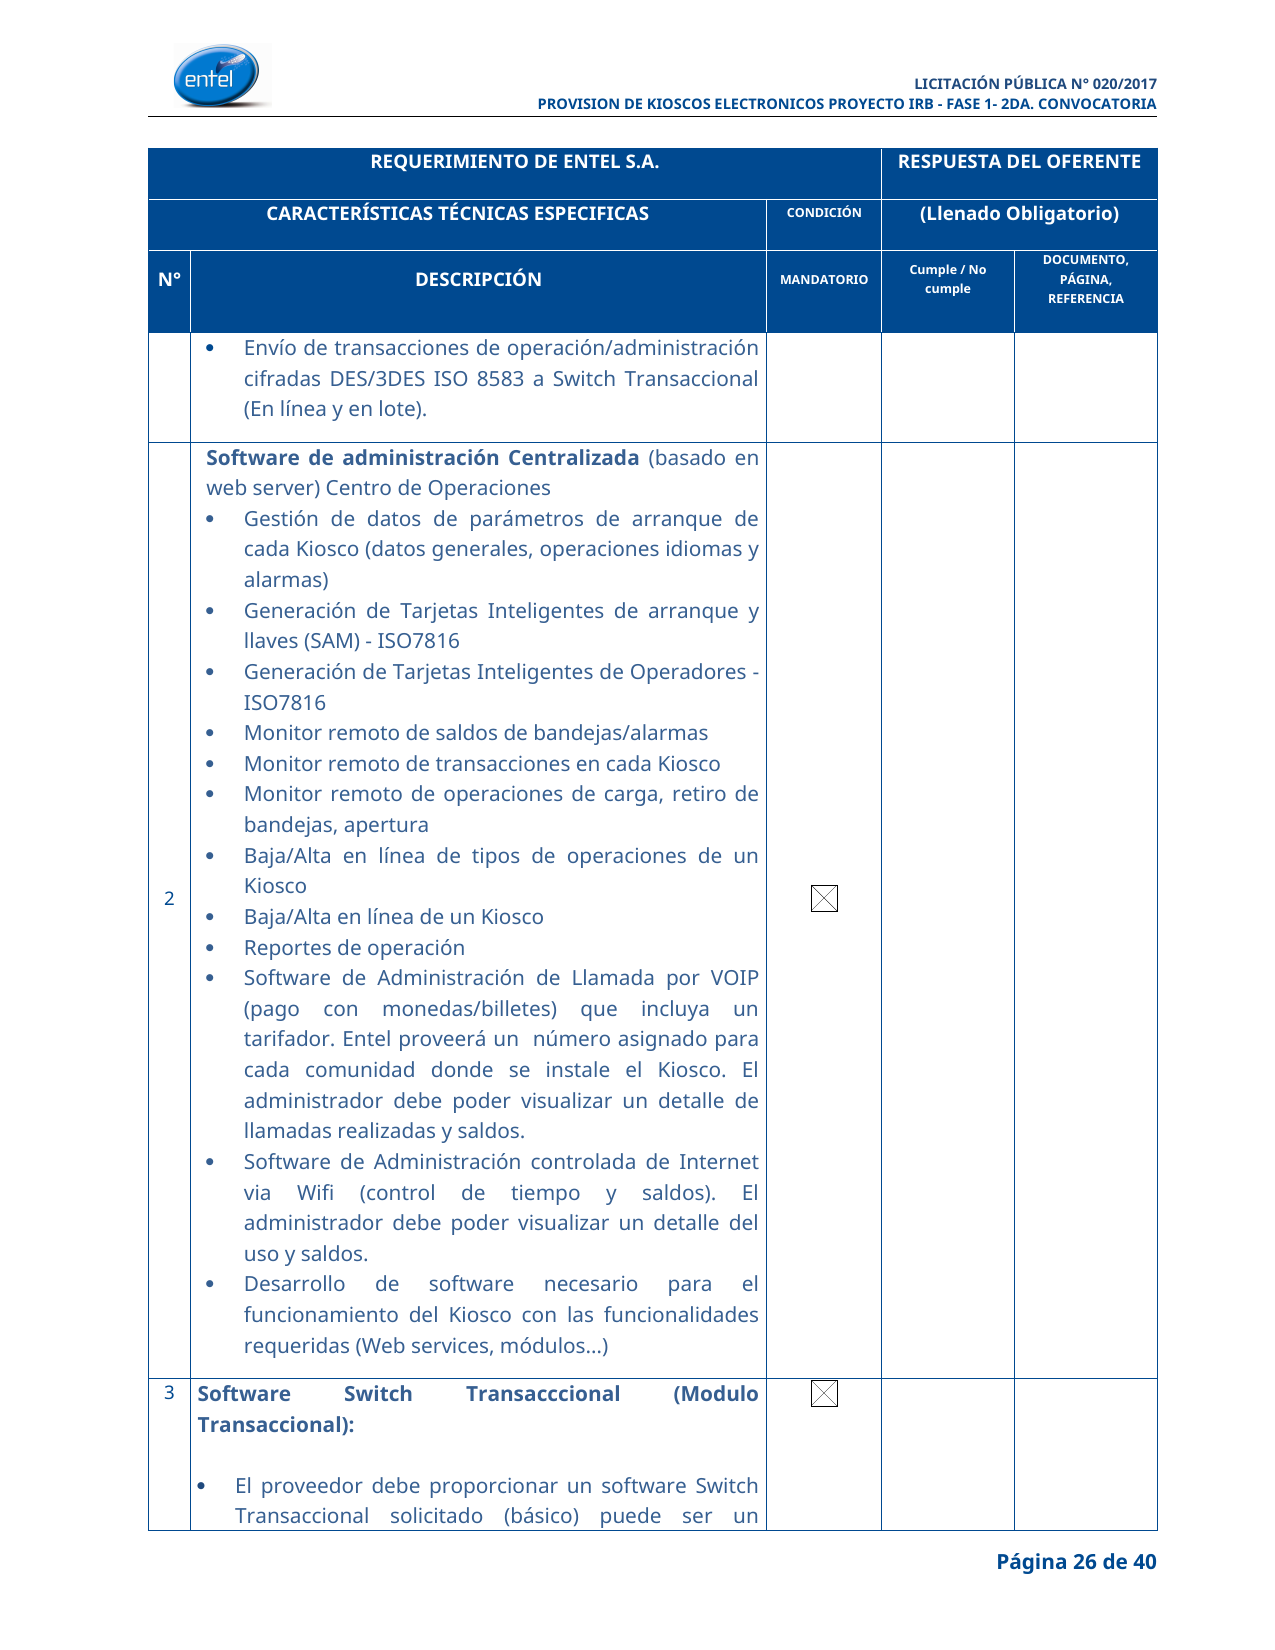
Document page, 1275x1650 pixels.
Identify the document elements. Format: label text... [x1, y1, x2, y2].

picture [173, 43, 272, 108]
table_cell 2 [149, 443, 190, 1378]
table_cell [767, 443, 881, 1378]
table_cell [882, 333, 1014, 442]
table_cell 3 [149, 1379, 190, 1530]
table_cell [1015, 333, 1157, 442]
table_cell N° [149, 251, 190, 332]
table_cell 1 [149, 333, 190, 442]
table_header REQUERIMIENTO DE ENTEL S.A. [149, 149, 881, 199]
table_cell DOCUMENTO, PÁGINA, REFERENCIA [1015, 251, 1157, 332]
table_cell CONDICIÓN [767, 200, 881, 250]
table_cell CARACTERÍSTICAS TÉCNICAS ESPECIFICAS [149, 200, 766, 250]
table_header RESPUESTA DEL OFERENTE [882, 149, 1157, 199]
table_cell Cumple / No cumple [882, 251, 1014, 332]
table_cell (Llenado Obligatorio) [882, 200, 1157, 250]
table_cell [767, 1379, 881, 1530]
table_cell [882, 443, 1014, 1378]
table_cell [1015, 1379, 1157, 1530]
table_cell [767, 333, 881, 442]
table_cell DESCRIPCIÓN [191, 251, 766, 332]
table_cell MANDATORIO [767, 251, 881, 332]
table_cell [1015, 443, 1157, 1378]
table_cell Software de administración Centralizada (basado en web server) Centro de Operaciones Gestión de datos de parámetros de arranque de cada Kiosco (datos generales, operaciones idiomas y alarmas) Generación de Tarjetas Inteligentes de arranque y llaves (SAM) - ISO7816 Generación de Tarjetas Inteligentes de Operadores - ISO7816 Monitor remoto de saldos de bandejas/alarmas Monitor remoto de transacciones en cada Kiosco Monitor remoto de operaciones de carga, retiro de bandejas, apertura Baja/Alta en línea de tipos de operaciones de un Kiosco Baja/Alta en línea de un Kiosco Reportes de operación Software de Administración de Llamada por VOIP (pago con monedas/billetes) que incluya un tarifador. Entel proveerá un número asignado para cada comunidad donde se instale el Kiosco. El administrador debe poder visualizar un detalle de llamadas realizadas y saldos. Software de Administración controlada de Internet via Wifi (control de tiempo y saldos). El administrador debe poder visualizar un detalle del uso y saldos. Desarrollo de software necesario para el funcionamiento del Kiosco con las funcionalidades requeridas (Web services, módulos…) [191, 443, 766, 1378]
table_cell [882, 1379, 1014, 1530]
